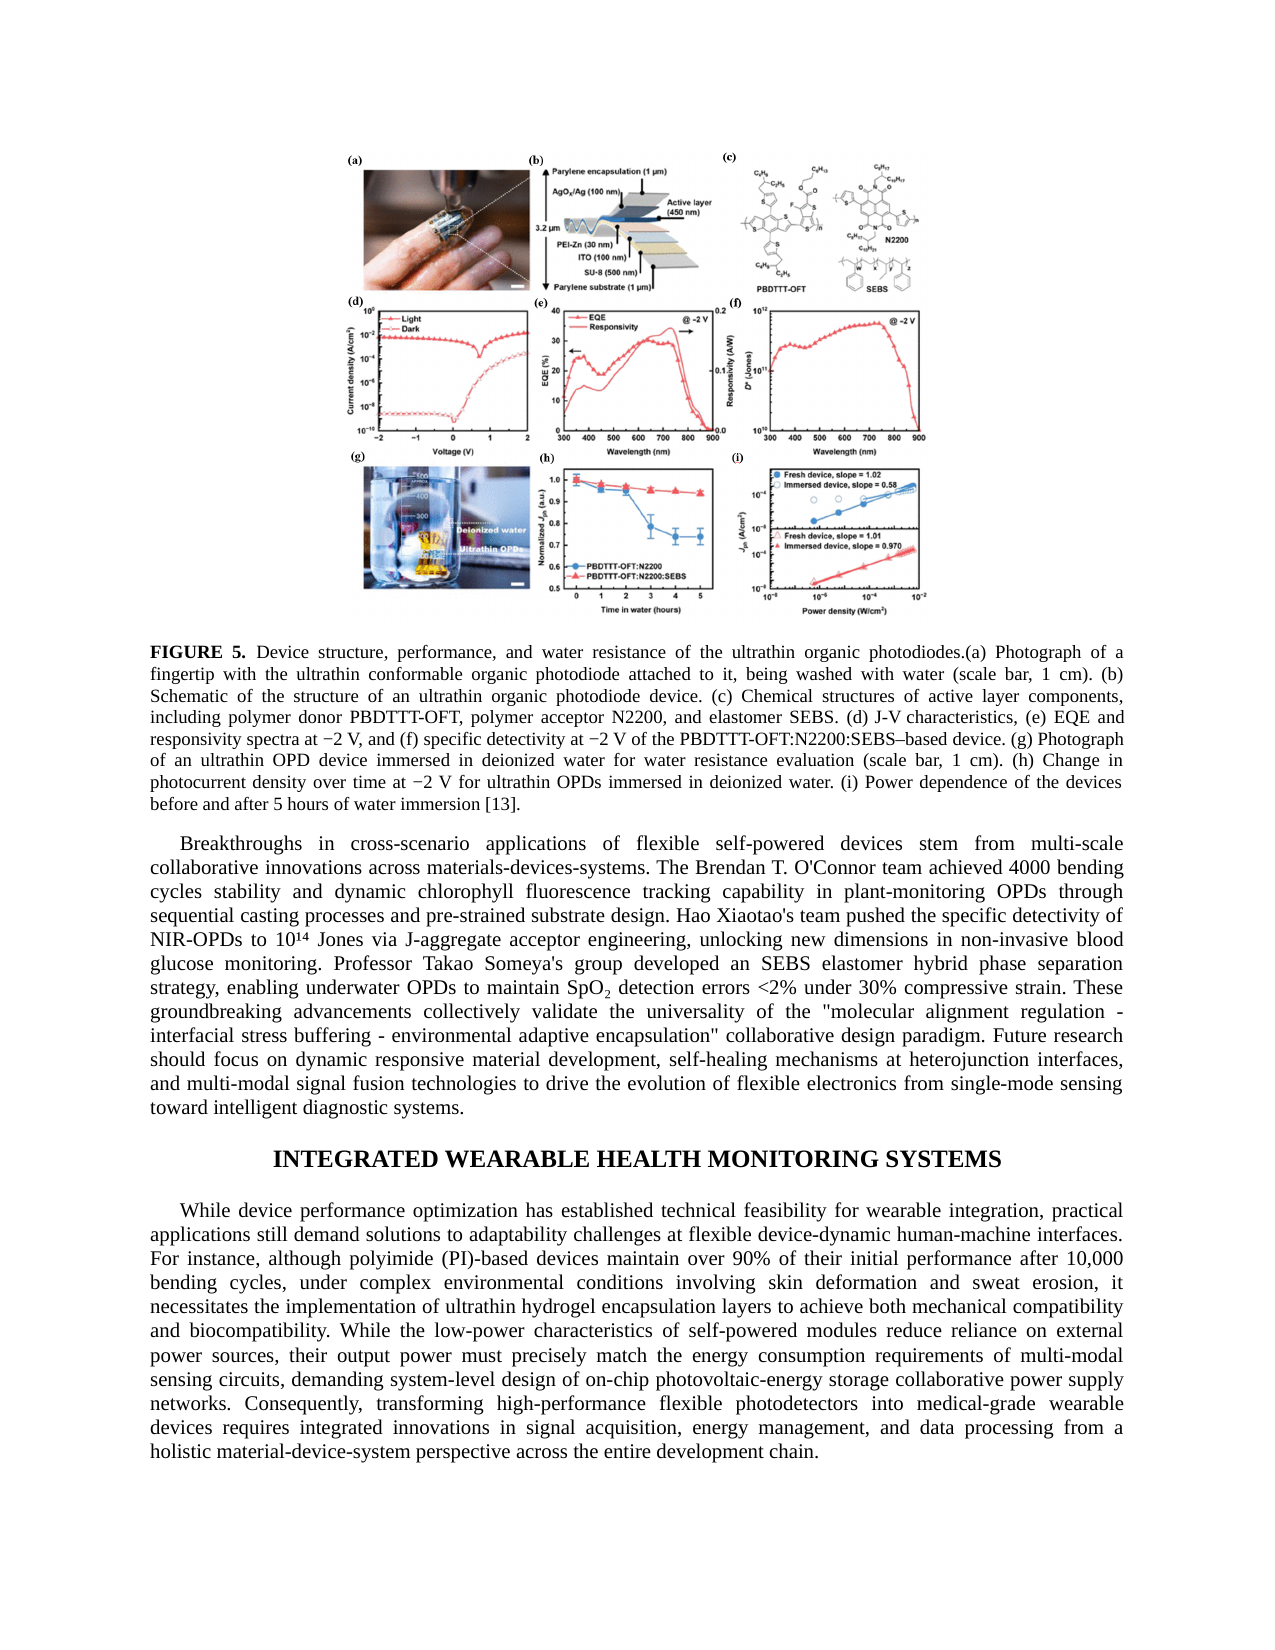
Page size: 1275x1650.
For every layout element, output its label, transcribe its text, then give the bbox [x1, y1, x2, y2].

picture [337, 150, 938, 625]
text While device performance optimization has established technical feasibility for wearable integration, practical applications still demand solutions to adaptability challenges at flexible device-dynamic human-machine interfaces. For instance, although polyimide (PI)-based devices maintain over 90% of their initial performance after 10,000 bending cycles, under complex environmental conditions involving skin deformation and sweat erosion, it necessitates the implementation of ultrathin hydrogel encapsulation layers to achieve both mechanical compatibility and biocompatibility. While the low-power characteristics of self-powered modules reduce reliance on external power sources, their output power must precisely match the energy consumption requirements of multi-modal sensing circuits, demanding system-level design of on-chip photovoltaic-energy storage collaborative power supply networks. Consequently, transforming high-performance flexible photodetectors into medical-grade wearable devices requires integrated innovations in signal acquisition, energy management, and data processing from a holistic material-device-system perspective across the entire development chain. [150, 1198, 1125, 1463]
text FIGURE 5. Device structure, performance, and water resistance of the ultrathin organic photodiodes.(a) Photograph of a fingertip with the ultrathin conformable organic photodiode attached to it, being washed with water (scale bar, 1 cm). (b) Schematic of the structure of an ultrathin organic photodiode device. (c) Chemical structures of active layer components, including polymer donor PBDTTT-OFT, polymer acceptor N2200, and elastomer SEBS. (d) J-V characteristics, (e) EQE and responsivity spectra at −2 V, and (f) specific detectivity at −2 V of the PBDTTT-OFT:N2200:SEBS–based device. (g) Photograph of an ultrathin OPD device immersed in deionized water for water resistance evaluation (scale bar, 1 cm). (h) Change in photocurrent density over time at −2 V for ultrathin OPDs immersed in deionized water. (i) Power dependence of the devices before and after 5 hours of water immersion [13]. [150, 641, 1125, 814]
subtitle INTEGRATED WEARABLE HEALTH MONITORING SYSTEMS [150, 1144, 1125, 1173]
text Breakthroughs in cross-scenario applications of flexible self-powered devices stem from multi-scale collaborative innovations across materials-devices-systems. The Brendan T. O'Connor team achieved 4000 bending cycles stability and dynamic chlorophyll fluorescence tracking capability in plant-monitoring OPDs through sequential casting processes and pre-strained substrate design. Hao Xiaotao's team pushed the specific detectivity of NIR-OPDs to 10¹⁴ Jones via J-aggregate acceptor engineering, unlocking new dimensions in non-invasive blood glucose monitoring. Professor Takao Someya's group developed an SEBS elastomer hybrid phase separation strategy, enabling underwater OPDs to maintain SpO₂ detection errors <2% under 30% compressive strain. These groundbreaking advancements collectively validate the universality of the "molecular alignment regulation - interfacial stress buffering - environmental adaptive encapsulation" collaborative design paradigm. Future research should focus on dynamic responsive material development, self-healing mechanisms at heterojunction interfaces, and multi-modal signal fusion technologies to drive the evolution of flexible electronics from single-mode sensing toward intelligent diagnostic systems. [150, 831, 1125, 1119]
